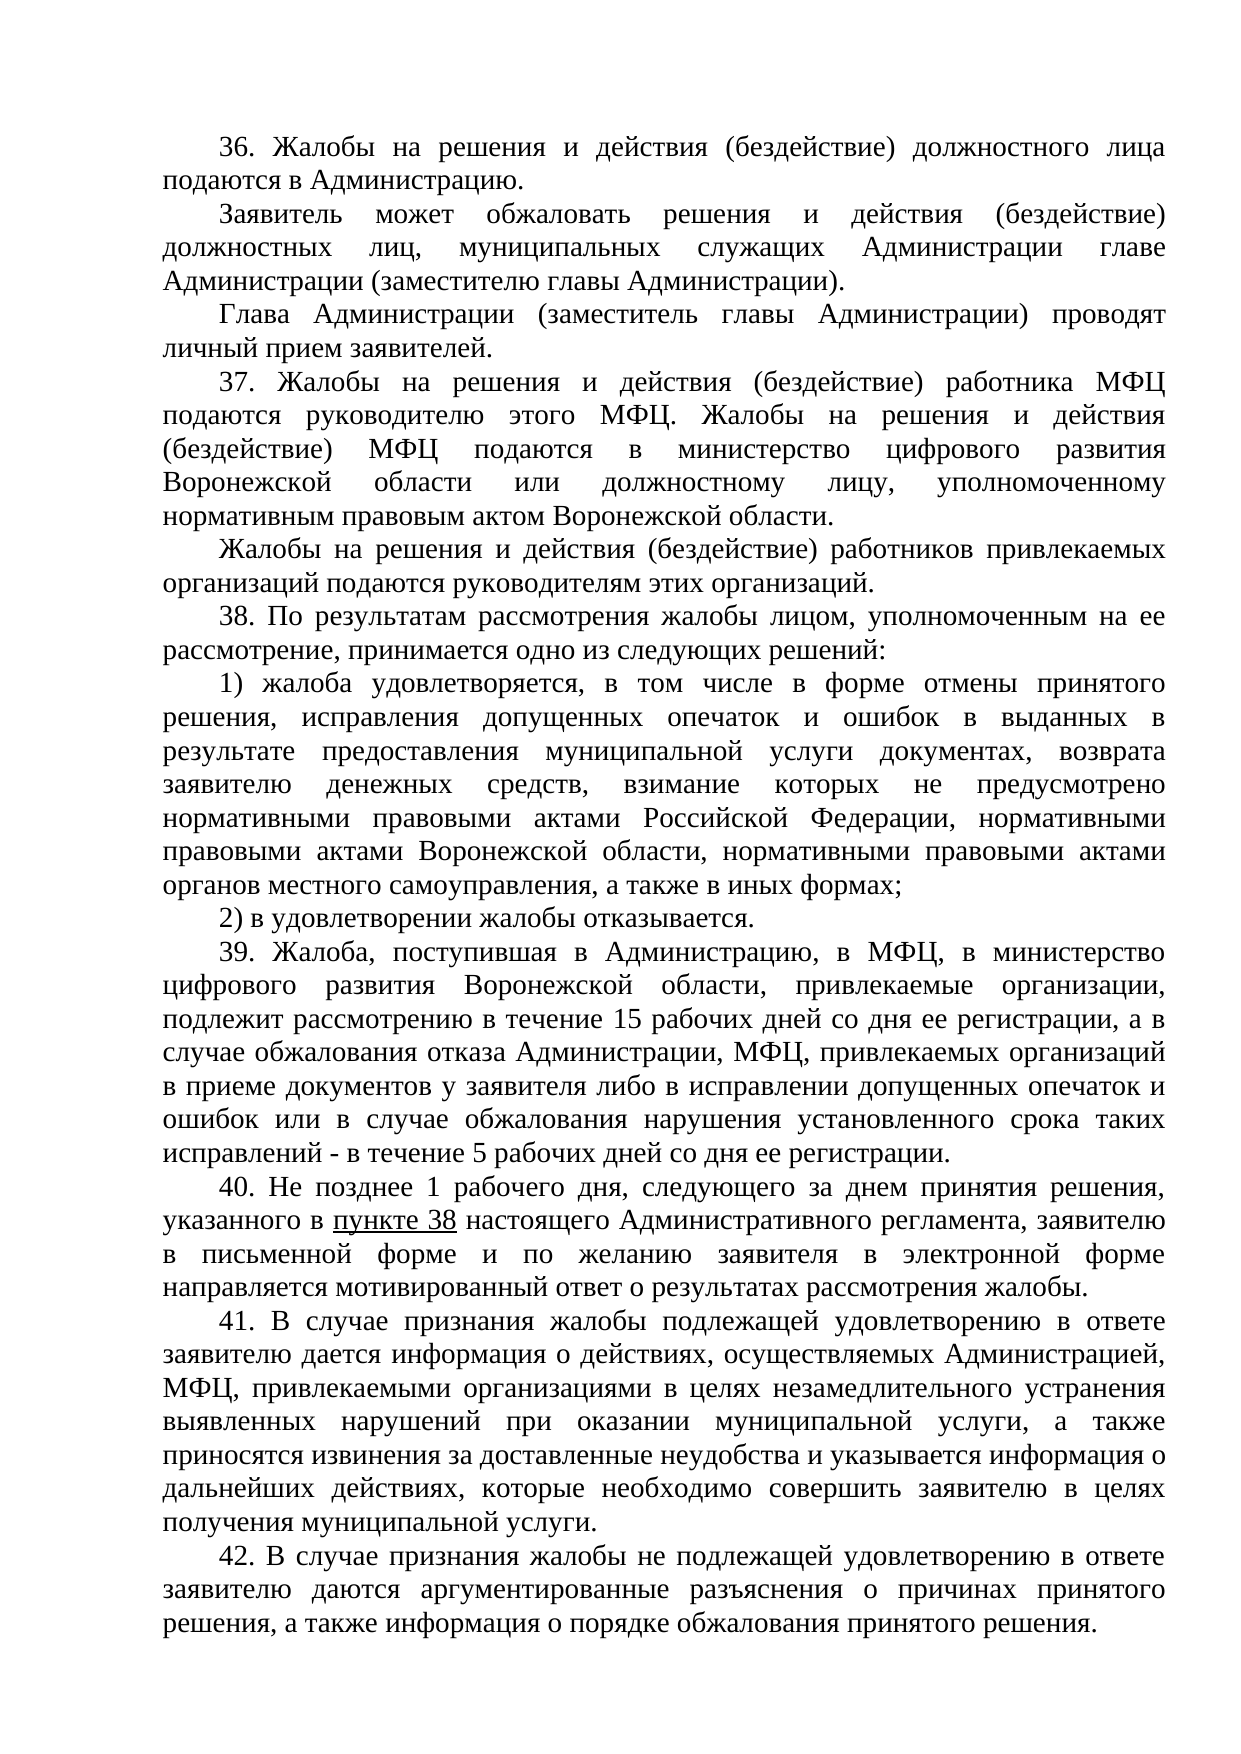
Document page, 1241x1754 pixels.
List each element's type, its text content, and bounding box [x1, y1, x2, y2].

text 36. Жалобы на решения и действия (бездействие) должностного лица подаются в Администрацию. [162, 129, 1167, 196]
text 39. Жалоба, поступившая в Администрацию, в МФЦ, в министерство цифрового развития Воронежской области, привлекаемые организации, подлежит рассмотрению в течение 15 рабочих дней со дня ее регистрации, а в случае обжалования отказа Администрации, МФЦ, привлекаемых организаций в приеме документов у заявителя либо в исправлении допущенных опечаток и ошибок или в случае обжалования нарушения установленного срока таких исправлений - в течение 5 рабочих дней со дня ее регистрации. [162, 934, 1167, 1169]
text 2) в удовлетворении жалобы отказывается. [162, 900, 1167, 934]
text 38. По результатам рассмотрения жалобы лицом, уполномоченным на ее рассмотрение, принимается одно из следующих решений: [162, 598, 1167, 666]
text 42. В случае признания жалобы не подлежащей удовлетворению в ответе заявителю даются аргументированные разъяснения о причинах принятого решения, а также информация о порядке обжалования принятого решения. [162, 1538, 1167, 1638]
text Заявитель может обжаловать решения и действия (бездействие) должностных лиц, муниципальных служащих Администрации главе Администрации (заместителю главы Администрации). [162, 196, 1167, 297]
text 40. Не позднее 1 рабочего дня, следующего за днем принятия решения, указанного в пункте 38 настоящего Административного регламента, заявителю в письменной форме и по желанию заявителя в электронной форме направляется мотивированный ответ о результатах рассмотрения жалобы. [162, 1169, 1167, 1303]
text Жалобы на решения и действия (бездействие) работников привлекаемых организаций подаются руководителям этих организаций. [162, 531, 1167, 598]
text 37. Жалобы на решения и действия (бездействие) работника МФЦ подаются руководителю этого МФЦ. Жалобы на решения и действия (бездействие) МФЦ подаются в министерство цифрового развития Воронежской области или должностному лицу, уполномоченному нормативным правовым актом Воронежской области. [162, 364, 1167, 531]
text Глава Администрации (заместитель главы Администрации) проводят личный прием заявителей. [162, 297, 1167, 364]
text 1) жалоба удовлетворяется, в том числе в форме отмены принятого решения, исправления допущенных опечаток и ошибок в выданных в результате предоставления муниципальной услуги документах, возврата заявителю денежных средств, взимание которых не предусмотрено нормативными правовыми актами Российской Федерации, нормативными правовыми актами Воронежской области, нормативными правовыми актами органов местного самоуправления, а также в иных формах; [162, 666, 1167, 900]
text 41. В случае признания жалобы подлежащей удовлетворению в ответе заявителю дается информация о действиях, осуществляемых Администрацией, МФЦ, привлекаемыми организациями в целях незамедлительного устранения выявленных нарушений при оказании муниципальной услуги, а также приносятся извинения за доставленные неудобства и указывается информация о дальнейших действиях, которые необходимо совершить заявителю в целях получения муниципальной услуги. [162, 1303, 1167, 1538]
